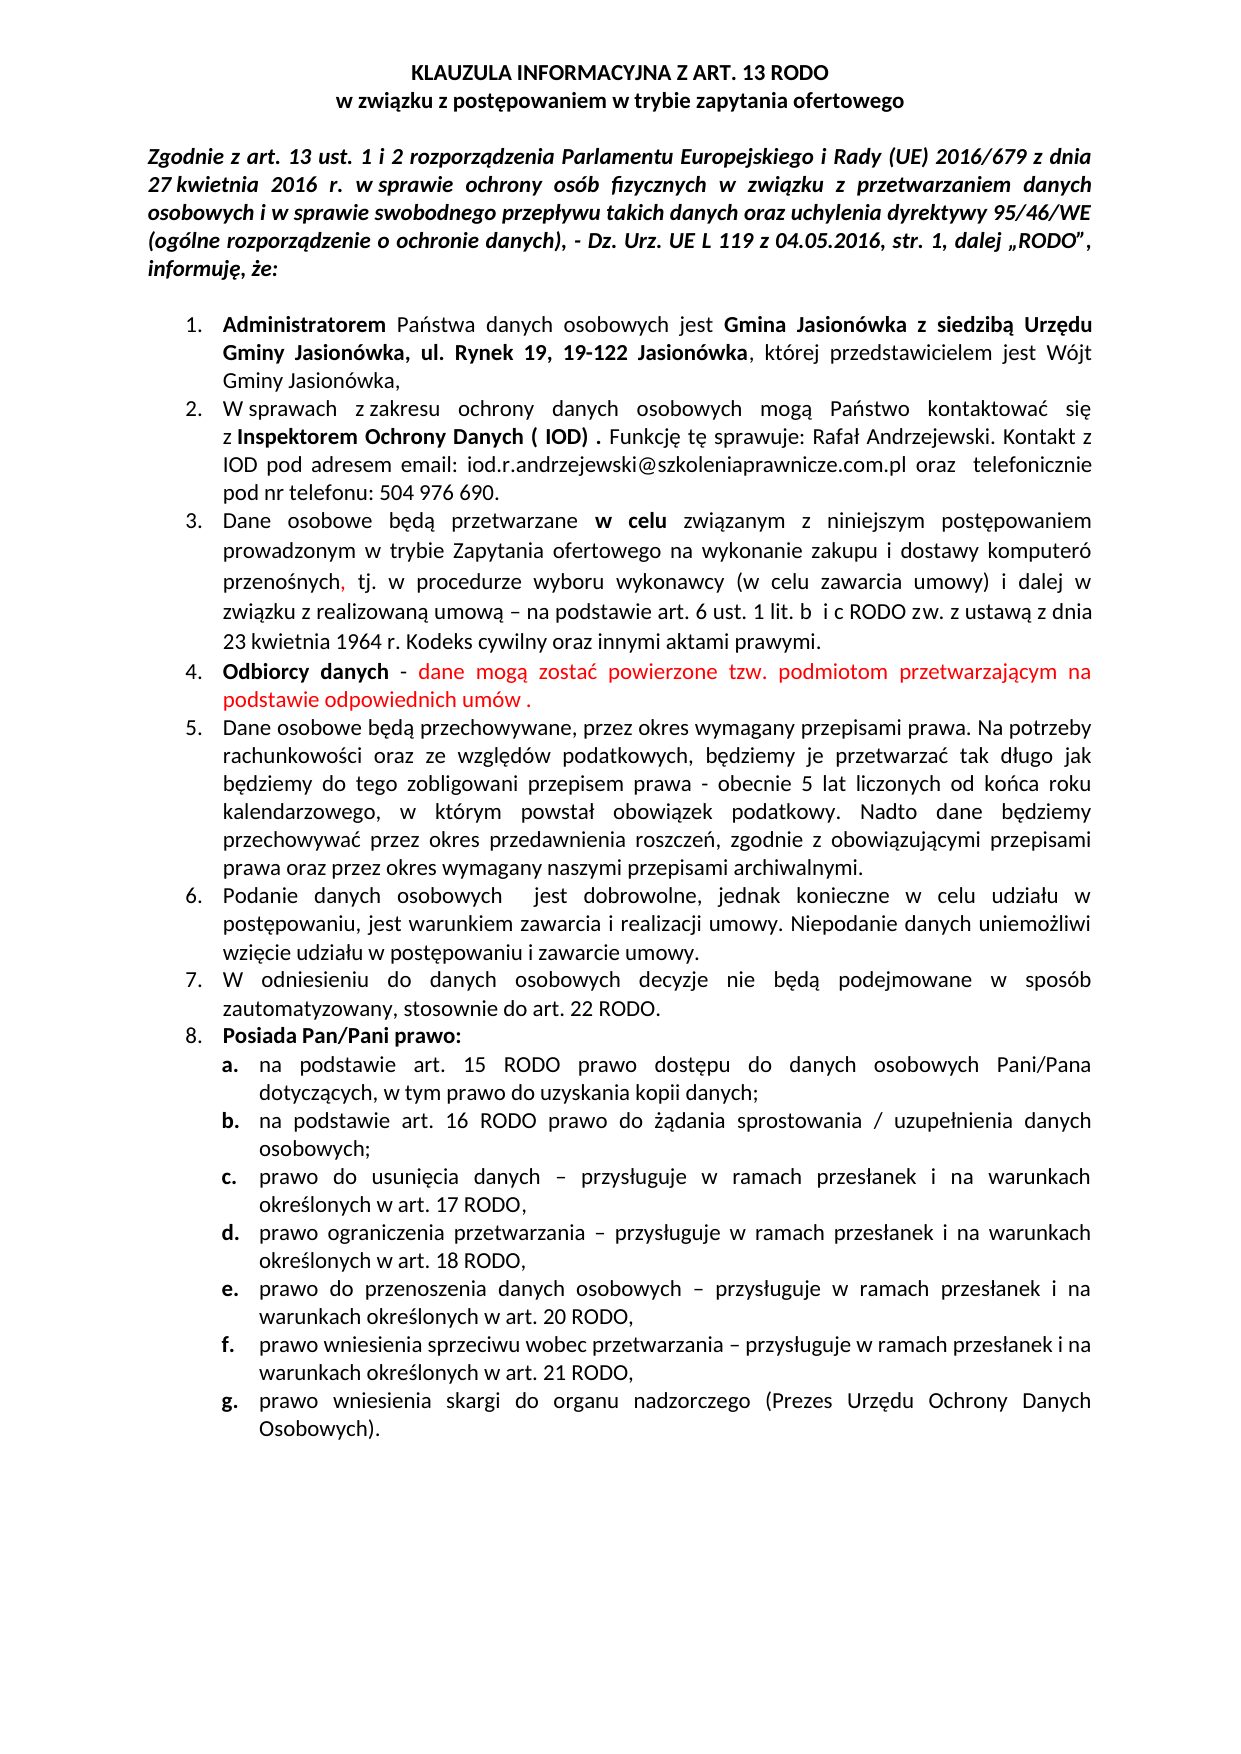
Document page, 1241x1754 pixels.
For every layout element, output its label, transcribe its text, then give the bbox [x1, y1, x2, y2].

text Zgodnie z art. 13 ust. 1 i 2 rozporządzenia Parlamentu Europejskiego i Rady (UE) 2016/679 z dnia 27 kwietnia 2016 r. w sprawie ochrony osób fizycznych w związku z przetwarzaniem danych osobowych i w sprawie swobodnego przepływu takich danych oraz uchylenia dyrektywy 95/46/WE (ogólne rozporządzenie o ochronie danych), - Dz. Urz. UE L 119 z 04.05.2016, str. 1, dalej „RODO”, informuję, że: [148, 142, 1093, 282]
text KLAUZULA INFORMACYJNA Z ART. 13 RODO [148, 58, 1093, 86]
text w związku z postępowaniem w trybie zapytania ofertowego [148, 86, 1093, 114]
list Podanie danych osobowych jest dobrowolne, jednak konieczne w celu udziału w postępowaniu, jest warunkiem zawarcia i realizacji umowy. Niepodanie danych uniemożliwi wzięcie udziału w postępowaniu i zawarcie umowy. [185, 882, 1093, 966]
list prawo do usunięcia danych – przysługuje w ramach przesłanek i na warunkach określonych w art. 17 RODO, [221, 1162, 1093, 1218]
list Dane osobowe będą przechowywane, przez okres wymagany przepisami prawa. Na potrzeby rachunkowości oraz ze względów podatkowych, będziemy je przetwarzać tak długo jak będziemy do tego zobligowani przepisem prawa - obecnie 5 lat liczonych od końca roku kalendarzowego, w którym powstał obowiązek podatkowy. Nadto dane będziemy przechowywać przez okres przedawnienia roszczeń, zgodnie z obowiązującymi przepisami prawa oraz przez okres wymagany naszymi przepisami archiwalnymi. [185, 713, 1093, 882]
list na podstawie art. 15 RODO prawo dostępu do danych osobowych Pani/Pana dotyczących, w tym prawo do uzyskania kopii danych; [221, 1050, 1093, 1106]
list Administratorem Państwa danych osobowych jest Gmina Jasionówka z siedzibą Urzędu Gminy Jasionówka, ul. Rynek 19, 19-122 Jasionówka, której przedstawicielem jest Wójt Gminy Jasionówka, [185, 310, 1093, 394]
list Dane osobowe będą przetwarzane w celu związanym z niniejszym postępowaniem prowadzonym w trybie Zapytania ofertowego na wykonanie zakupu i dostawy komputeró przenośnych, tj. w procedurze wyboru wykonawcy (w celu zawarcia umowy) i dalej w związku z realizowaną umową – na podstawie art. 6 ust. 1 lit. b i c RODO zw. z ustawą z dnia 23 kwietnia 1964 r. Kodeks cywilny oraz innymi aktami prawymi. [185, 506, 1093, 655]
list prawo wniesienia skargi do organu nadzorczego (Prezes Urzędu Ochrony Danych Osobowych). [221, 1386, 1093, 1442]
list Posiada Pan/Pani prawo: [185, 1022, 1093, 1050]
list W odniesieniu do danych osobowych decyzje nie będą podejmowane w sposób zautomatyzowany, stosownie do art. 22 RODO. [185, 966, 1093, 1022]
list prawo wniesienia sprzeciwu wobec przetwarzania – przysługuje w ramach przesłanek i na warunkach określonych w art. 21 RODO, [221, 1330, 1093, 1386]
list W sprawach z zakresu ochrony danych osobowych mogą Państwo kontaktować się z Inspektorem Ochrony Danych ( IOD) . Funkcję tę sprawuje: Rafał Andrzejewski. Kontakt z IOD pod adresem email: iod.r.andrzejewski@szkoleniaprawnicze.com.pl oraz telefonicznie pod nr telefonu: 504 976 690. [185, 394, 1093, 506]
list na podstawie art. 16 RODO prawo do żądania sprostowania / uzupełnienia danych osobowych; [221, 1106, 1093, 1162]
list prawo ograniczenia przetwarzania – przysługuje w ramach przesłanek i na warunkach określonych w art. 18 RODO, [221, 1218, 1093, 1274]
list prawo do przenoszenia danych osobowych – przysługuje w ramach przesłanek i na warunkach określonych w art. 20 RODO, [221, 1274, 1093, 1330]
list Odbiorcy danych - dane mogą zostać powierzone tzw. podmiotom przetwarzającym na podstawie odpowiednich umów . [185, 657, 1093, 713]
